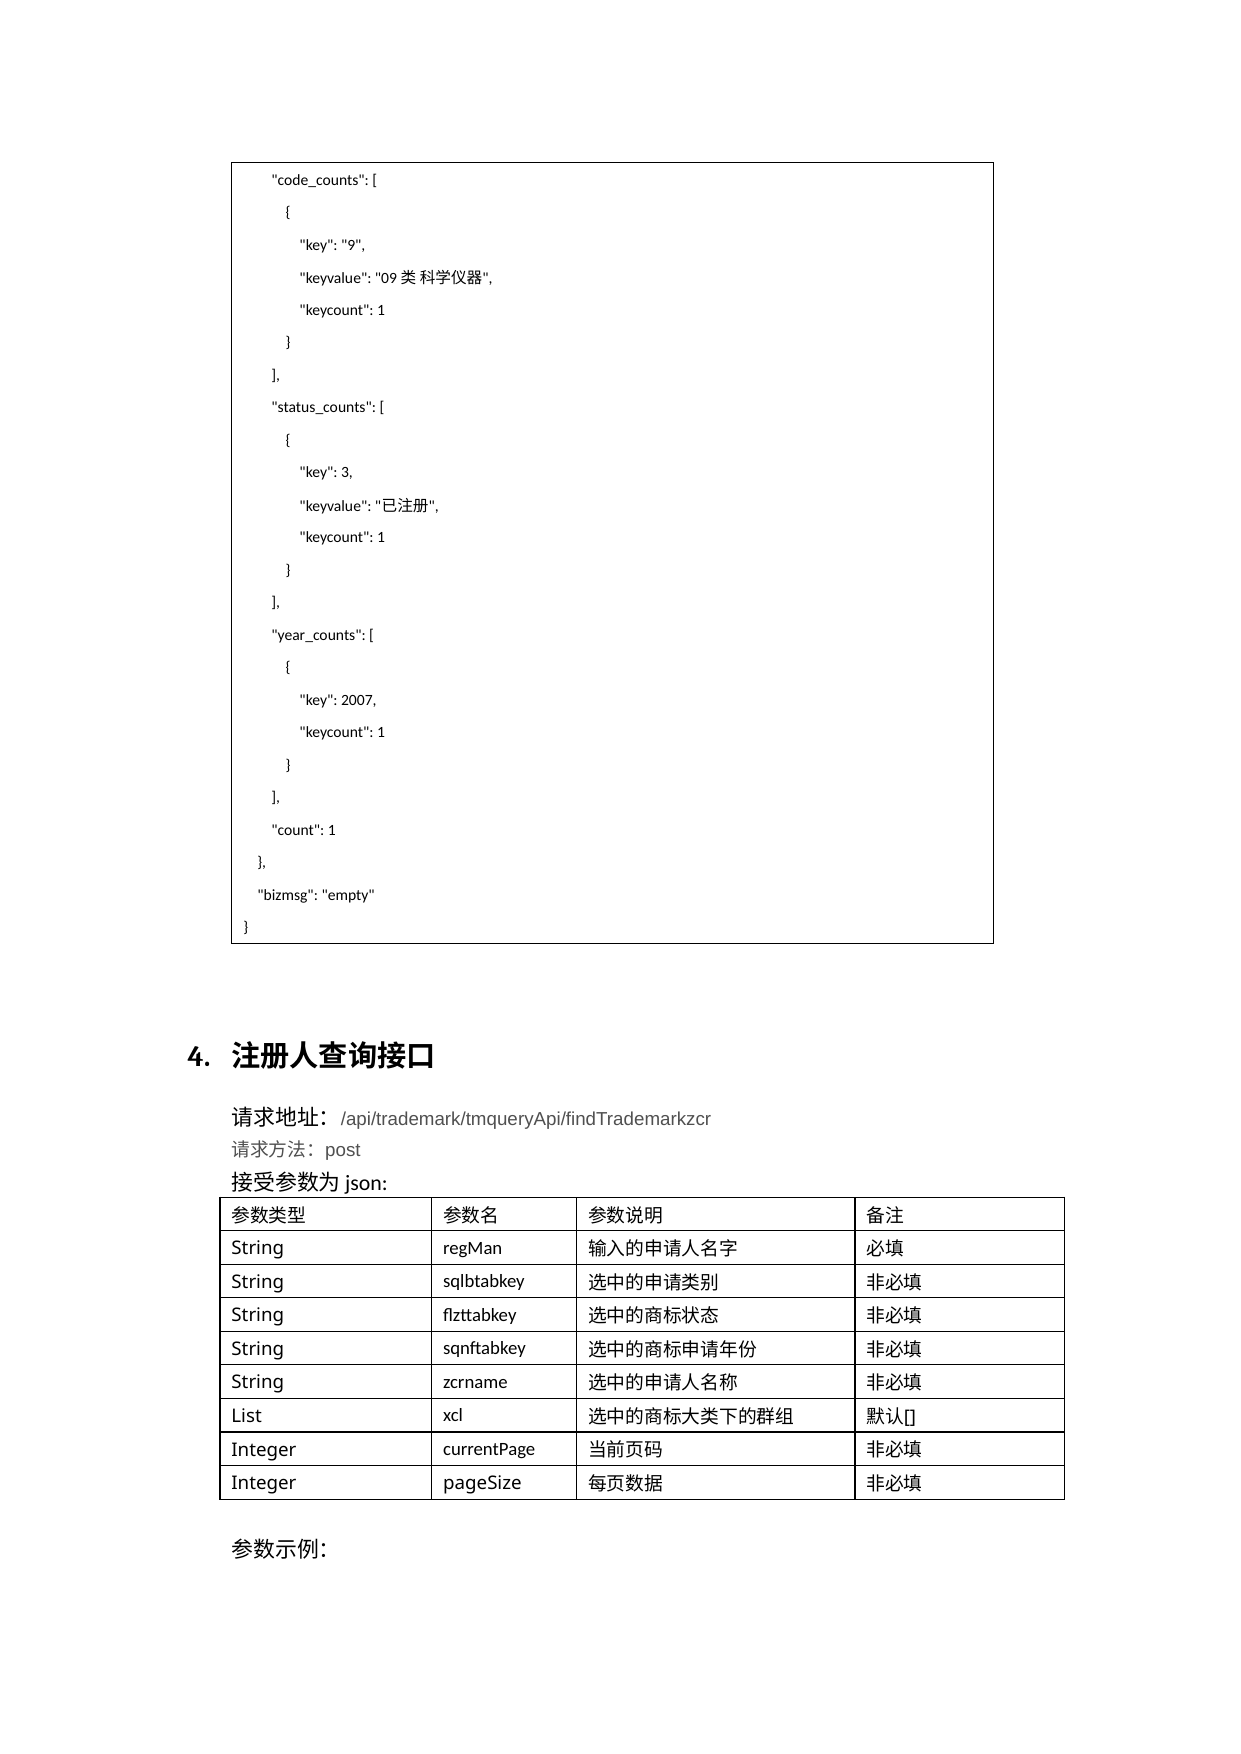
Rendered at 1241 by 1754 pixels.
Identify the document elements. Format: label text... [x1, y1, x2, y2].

table_cell 选中的商标申请年份 [577, 1332, 854, 1364]
text 参数示例： [187, 1532, 1053, 1564]
table_cell 选中的申请类别 [577, 1265, 854, 1297]
table_cell flzttabkey [432, 1298, 576, 1331]
table_cell 输入的申请人名字 [577, 1231, 854, 1264]
table_cell 默认[] [856, 1399, 1064, 1431]
table_cell 非必填 [856, 1433, 1064, 1465]
table_header 参数说明 [577, 1198, 854, 1230]
table_cell sqlbtabkey [432, 1265, 576, 1297]
table_cell regMan [432, 1231, 576, 1264]
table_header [232, 163, 993, 943]
table_header 备注 [856, 1198, 1064, 1230]
subtitle 注册人查询接口 [187, 1022, 1053, 1087]
table_header 参数类型 [221, 1198, 431, 1230]
table_cell 非必填 [856, 1365, 1064, 1398]
table_cell Integer [221, 1433, 431, 1465]
table_cell 每页数据 [577, 1466, 854, 1498]
table_cell List [221, 1399, 431, 1431]
table_cell 必填 [856, 1231, 1064, 1264]
table_cell String [221, 1332, 431, 1364]
table_cell 当前页码 [577, 1433, 854, 1465]
table_cell 选中的申请人名称 [577, 1365, 854, 1398]
table_cell 非必填 [856, 1332, 1064, 1364]
table_header 参数名 [432, 1198, 576, 1230]
table_cell String [221, 1298, 431, 1331]
table_cell 非必填 [856, 1298, 1064, 1331]
table_cell currentPage [432, 1433, 576, 1465]
table_cell zcrname [432, 1365, 576, 1398]
table_cell 非必填 [856, 1466, 1064, 1498]
table_cell xcl [432, 1399, 576, 1431]
text 接受参数为json: [231, 1164, 1053, 1197]
table_cell String [221, 1265, 431, 1297]
table_cell String [221, 1365, 431, 1398]
text 请求地址：/api/trademark/tmqueryApi/findTrademarkzcr [231, 1099, 1053, 1132]
text 请求方法：post [231, 1132, 1053, 1164]
table_cell sqnftabkey [432, 1332, 576, 1364]
table_cell String [221, 1231, 431, 1264]
table_cell pageSize [432, 1466, 576, 1498]
table_cell 选中的商标大类下的群组 [577, 1399, 854, 1431]
table_cell 选中的商标状态 [577, 1298, 854, 1331]
table_cell Integer [221, 1466, 431, 1498]
table_cell 非必填 [856, 1265, 1064, 1297]
